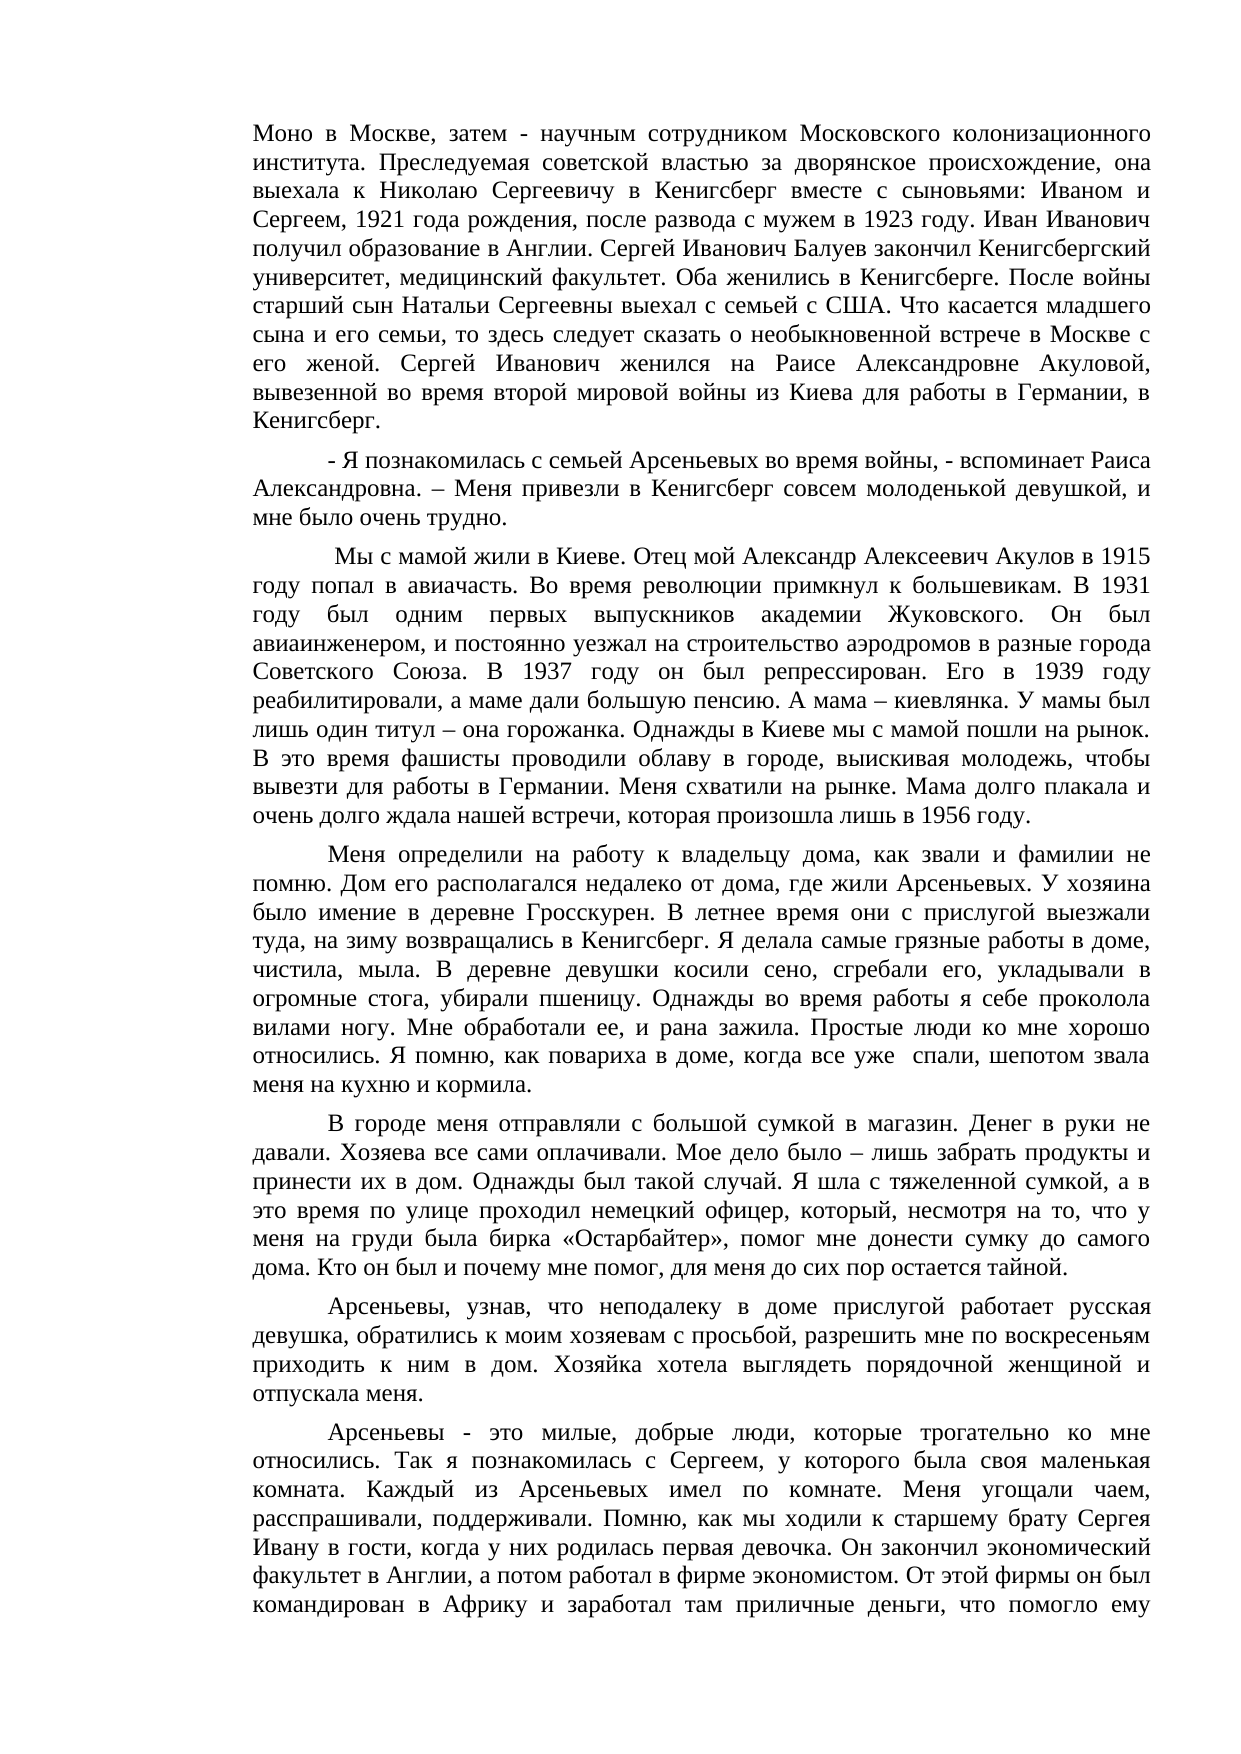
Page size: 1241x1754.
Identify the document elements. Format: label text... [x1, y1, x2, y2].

text В городе меня отправляли с большой сумкой в магазин. Денег в руки не давали. Хозяева все сами оплачивали. Мое дело было – лишь забрать продукты и принести их в дом. Однажды был такой случай. Я шла с тяжеленной сумкой, а в это время по улице проходил немецкий офицер, который, несмотря на то, что у меня на груди была бирка «Остарбайтер», помог мне донести сумку до самого дома. Кто он был и почему мне помог, для меня до сих пор остается тайной. [252, 1108, 1152, 1281]
text Меня определили на работу к владельцу дома, как звали и фамилии не помню. Дом его располагался недалеко от дома, где жили Арсеньевых. У хозяина было имение в деревне Гросскурен. В летнее время они с прислугой выезжали туда, на зиму возвращались в Кенигсберг. Я делала самые грязные работы в доме, чистила, мыла. В деревне девушки косили сено, сгребали его, укладывали в огромные стога, убирали пшеницу. Однажды во время работы я себе проколола вилами ногу. Мне обработали ее, и рана зажила. Простые люди ко мне хорошо относились. Я помню, как повариха в доме, когда все уже спали, шепотом звала меня на кухню и кормила. [252, 839, 1152, 1098]
text Арсеньевы, узнав, что неподалеку в доме прислугой работает русская девушка, обратились к моим хозяевам с просьбой, разрешить мне по воскресеньям приходить к ним в дом. Хозяйка хотела выглядеть порядочной женщиной и отпускала меня. [252, 1291, 1152, 1406]
text Мы с мамой жили в Киеве. Отец мой Александр Алексеевич Акулов в 1915 году попал в авиачасть. Во время революции примкнул к большевикам. В 1931 году был одним первых выпускников академии Жуковского. Он был авиаинженером, и постоянно уезжал на строительство аэродромов в разные города Советского Союза. В 1937 году он был репрессирован. Его в 1939 году реабилитировали, а маме дали большую пенсию. А мама – киевлянка. У мамы был лишь один титул – она горожанка. Однажды в Киеве мы с мамой пошли на рынок. В это время фашисты проводили облаву в городе, выискивая молодежь, чтобы вывезти для работы в Германии. Меня схватили на рынке. Мама долго плакала и очень долго ждала нашей встречи, которая произошла лишь в 1956 году. [252, 541, 1152, 829]
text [252, 118, 1152, 434]
text - Я познакомилась с семьей Арсеньевых во время войны, - вспоминает Раиса Александровна. – Меня привезли в Кенигсберг совсем молоденькой девушкой, и мне было очень трудно. [252, 445, 1152, 531]
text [252, 1417, 1152, 1618]
